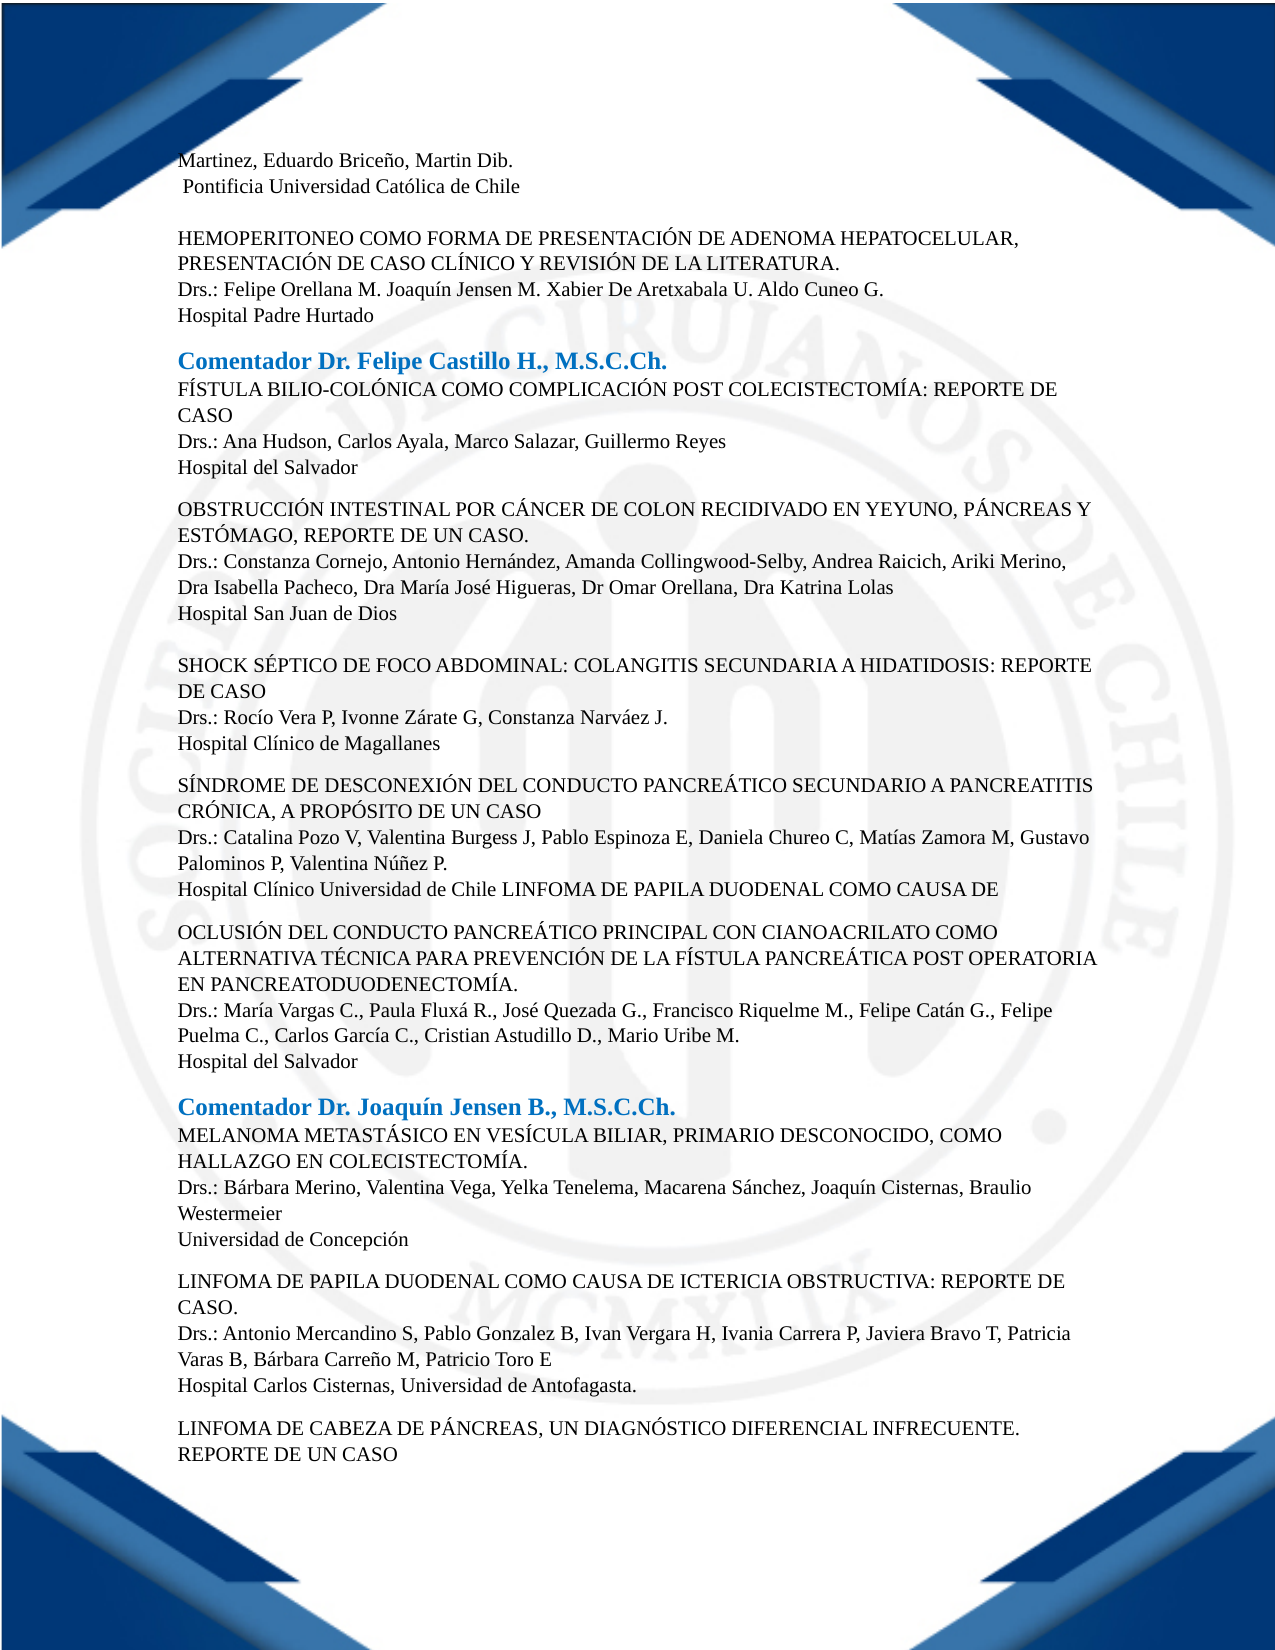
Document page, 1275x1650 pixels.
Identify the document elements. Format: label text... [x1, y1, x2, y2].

text MELANOMA METASTÁSICO EN VESÍCULA BILIAR, PRIMARIO DESCONOCIDO, COMO HALLAZGO EN COLECISTECTOMÍA. Drs.: Bárbara Merino, Valentina Vega, Yelka Tenelema, Macarena Sánchez, Joaquín Cisternas, Braulio Westermeier Universidad de Concepción [177, 1123, 1098, 1251]
picture [1, 3, 1275, 1650]
text Comentador Dr. Joaquín Jensen B., M.S.C.Ch. [177, 1092, 1098, 1121]
text SHOCK SÉPTICO DE FOCO ABDOMINAL: COLANGITIS SECUNDARIA A HIDATIDOSIS: REPORTE DE CASO Drs.: Rocío Vera P, Ivonne Zárate G, Constanza Narváez J. Hospital Clínico de Magallanes [177, 653, 1098, 755]
text HEMOPERITONEO COMO FORMA DE PRESENTACIÓN DE ADENOMA HEPATOCELULAR, PRESENTACIÓN DE CASO CLÍNICO Y REVISIÓN DE LA LITERATURA. Drs.: Felipe Orellana M. Joaquín Jensen M. Xabier De Aretxabala U. Aldo Cuneo G. Hospital Padre Hurtado [177, 225, 1098, 327]
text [177, 1416, 1098, 1466]
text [177, 148, 1098, 198]
text Comentador Dr. Felipe Castillo H., M.S.C.Ch. [177, 346, 1098, 374]
text OBSTRUCCIÓN INTESTINAL POR CÁNCER DE COLON RECIDIVADO EN YEYUNO, PÁNCREAS Y ESTÓMAGO, REPORTE DE UN CASO. Drs.: Constanza Cornejo, Antonio Hernández, Amanda Collingwood-Selby, Andrea Raicich, Ariki Merino, Dra Isabella Pacheco, Dra María José Higueras, Dr Omar Orellana, Dra Katrina Lolas Hospital San Juan de Dios [177, 497, 1098, 625]
text LINFOMA DE PAPILA DUODENAL COMO CAUSA DE ICTERICIA OBSTRUCTIVA: REPORTE DE CASO. Drs.: Antonio Mercandino S, Pablo Gonzalez B, Ivan Vergara H, Ivania Carrera P, Javiera Bravo T, Patricia Varas B, Bárbara Carreño M, Patricio Toro E Hospital Carlos Cisternas, Universidad de Antofagasta. [177, 1269, 1098, 1397]
text FÍSTULA BILIO-COLÓNICA COMO COMPLICACIÓN POST COLECISTECTOMÍA: REPORTE DE CASO Drs.: Ana Hudson, Carlos Ayala, Marco Salazar, Guillermo Reyes Hospital del Salvador [177, 377, 1098, 479]
text OCLUSIÓN DEL CONDUCTO PANCREÁTICO PRINCIPAL CON CIANOACRILATO COMO ALTERNATIVA TÉCNICA PARA PREVENCIÓN DE LA FÍSTULA PANCREÁTICA POST OPERATORIA EN PANCREATODUODENECTOMÍA. Drs.: María Vargas C., Paula Fluxá R., José Quezada G., Francisco Riquelme M., Felipe Catán G., Felipe Puelma C., Carlos García C., Cristian Astudillo D., Mario Uribe M. Hospital del Salvador [177, 920, 1098, 1073]
text SÍNDROME DE DESCONEXIÓN DEL CONDUCTO PANCREÁTICO SECUNDARIO A PANCREATITIS CRÓNICA, A PROPÓSITO DE UN CASO Drs.: Catalina Pozo V, Valentina Burgess J, Pablo Espinoza E, Daniela Chureo C, Matías Zamora M, Gustavo Palominos P, Valentina Núñez P. Hospital Clínico Universidad de Chile LINFOMA DE PAPILA DUODENAL COMO CAUSA DE [177, 773, 1098, 901]
